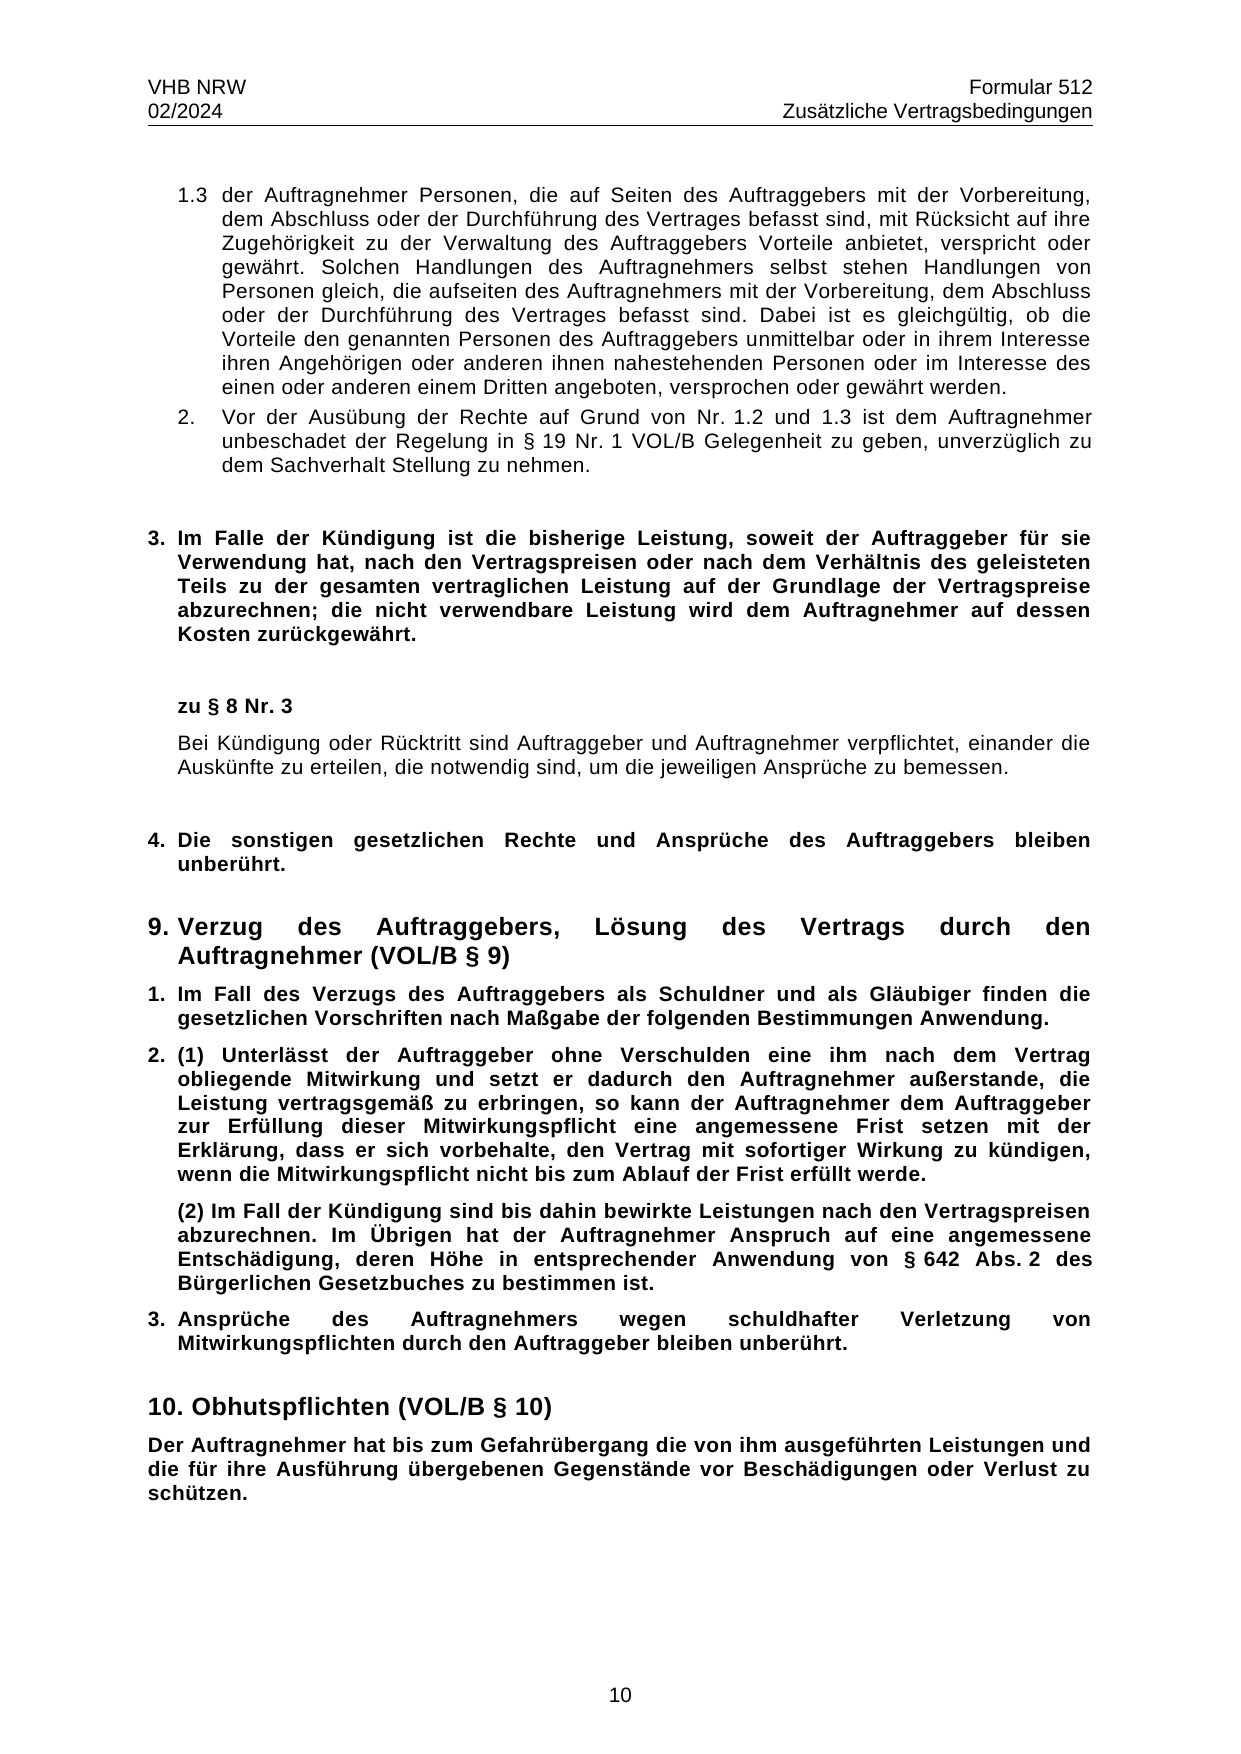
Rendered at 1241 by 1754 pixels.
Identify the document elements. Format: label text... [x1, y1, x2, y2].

text 3. Im Falle der Kündigung ist die bisherige Leistung, soweit der Auftraggeber für sie Verwendung hat, nach den Vertragspreisen oder nach dem Verhältnis des geleisteten Teils zu der gesamten vertraglichen Leistung auf der Grundlage der Vertragspreise abzurechnen; die nicht verwendbare Leistung wird dem Auftragnehmer auf dessen Kosten zurückgewährt. [148, 526, 1092, 645]
text Der Auftragnehmer hat bis zum Gefahrübergang die von ihm ausgeführten Leistungen und die für ihre Ausführung übergebenen Gegenstände vor Beschädigungen oder Verlust zu schützen. [148, 1433, 1092, 1504]
text (2) Im Fall der Kündigung sind bis dahin bewirkte Leistungen nach den Vertragspreisen abzurechnen. Im Übrigen hat der Auftragnehmer Anspruch auf eine angemessene Entschädigung, deren Höhe in entsprechender Anwendung von § 642 Abs. 2 des Bürgerlichen Gesetzbuches zu bestimmen ist. [148, 1199, 1092, 1294]
text 10. Obhutspflichten (VOL/B § 10) [148, 1391, 1092, 1420]
text 4. Die sonstigen gesetzlichen Rechte und Ansprüche des Auftraggebers bleiben unberührt. [148, 828, 1092, 876]
text 1. Im Fall des Verzugs des Auftraggebers als Schuldner und als Gläubiger finden die gesetzlichen Vorschriften nach Maßgabe der folgenden Bestimmungen Anwendung. [148, 982, 1092, 1030]
text 2. Vor der Ausübung der Rechte auf Grund von Nr. 1.2 und 1.3 ist dem Auftragnehmer unbeschadet der Regelung in § 19 Nr. 1 VOL/B Gelegenheit zu geben, unverzüglich zu dem Sachverhalt Stellung zu nehmen. [177, 405, 1092, 477]
text 3. Ansprüche des Auftragnehmers wegen schuldhafter Verletzung von Mitwirkungspflichten durch den Auftraggeber bleiben unberührt. [148, 1307, 1092, 1355]
text 1.3 der Auftragnehmer Personen, die auf Seiten des Auftraggebers mit der Vorbereitung, dem Abschluss oder der Durchführung des Vertrages befasst sind, mit Rücksicht auf ihre Zugehörigkeit zu der Verwaltung des Auftraggebers Vorteile anbietet, verspricht oder gewährt. Solchen Handlungen des Auftragnehmers selbst stehen Handlungen von Personen gleich, die aufseiten des Auftragnehmers mit der Vorbereitung, dem Abschluss oder der Durchführung des Vertrages befasst sind. Dabei ist es gleichgültig, ob die Vorteile den genannten Personen des Auftraggebers unmittelbar oder in ihrem Interesse ihren Angehörigen oder anderen ihnen nahestehenden Personen oder im Interesse des einen oder anderen einem Dritten angeboten, versprochen oder gewährt werden. [177, 183, 1092, 398]
text 9. Verzug des Auftraggebers, Lösung des Vertrags durch den Auftragnehmer (VOL/B § 9) [148, 912, 1092, 969]
text Bei Kündigung oder Rücktritt sind Auftraggeber und Auftragnehmer verpflichtet, einander die Auskünfte zu erteilen, die notwendig sind, um die jeweiligen Ansprüche zu bemessen. [177, 731, 1092, 779]
text 2. (1) Unterlässt der Auftraggeber ohne Verschulden eine ihm nach dem Vertrag obliegende Mitwirkung und setzt er dadurch den Auftragnehmer außerstande, die Leistung vertragsgemäß zu erbringen, so kann der Auftragnehmer dem Auftraggeber zur Erfüllung dieser Mitwirkungspflicht eine angemessene Frist setzen mit der Erklärung, dass er sich vorbehalte, den Vertrag mit sofortiger Wirkung zu kündigen, wenn die Mitwirkungspflicht nicht bis zum Ablauf der Frist erfüllt werde. [148, 1042, 1092, 1186]
text zu § 8 Nr. 3 [148, 694, 1092, 718]
